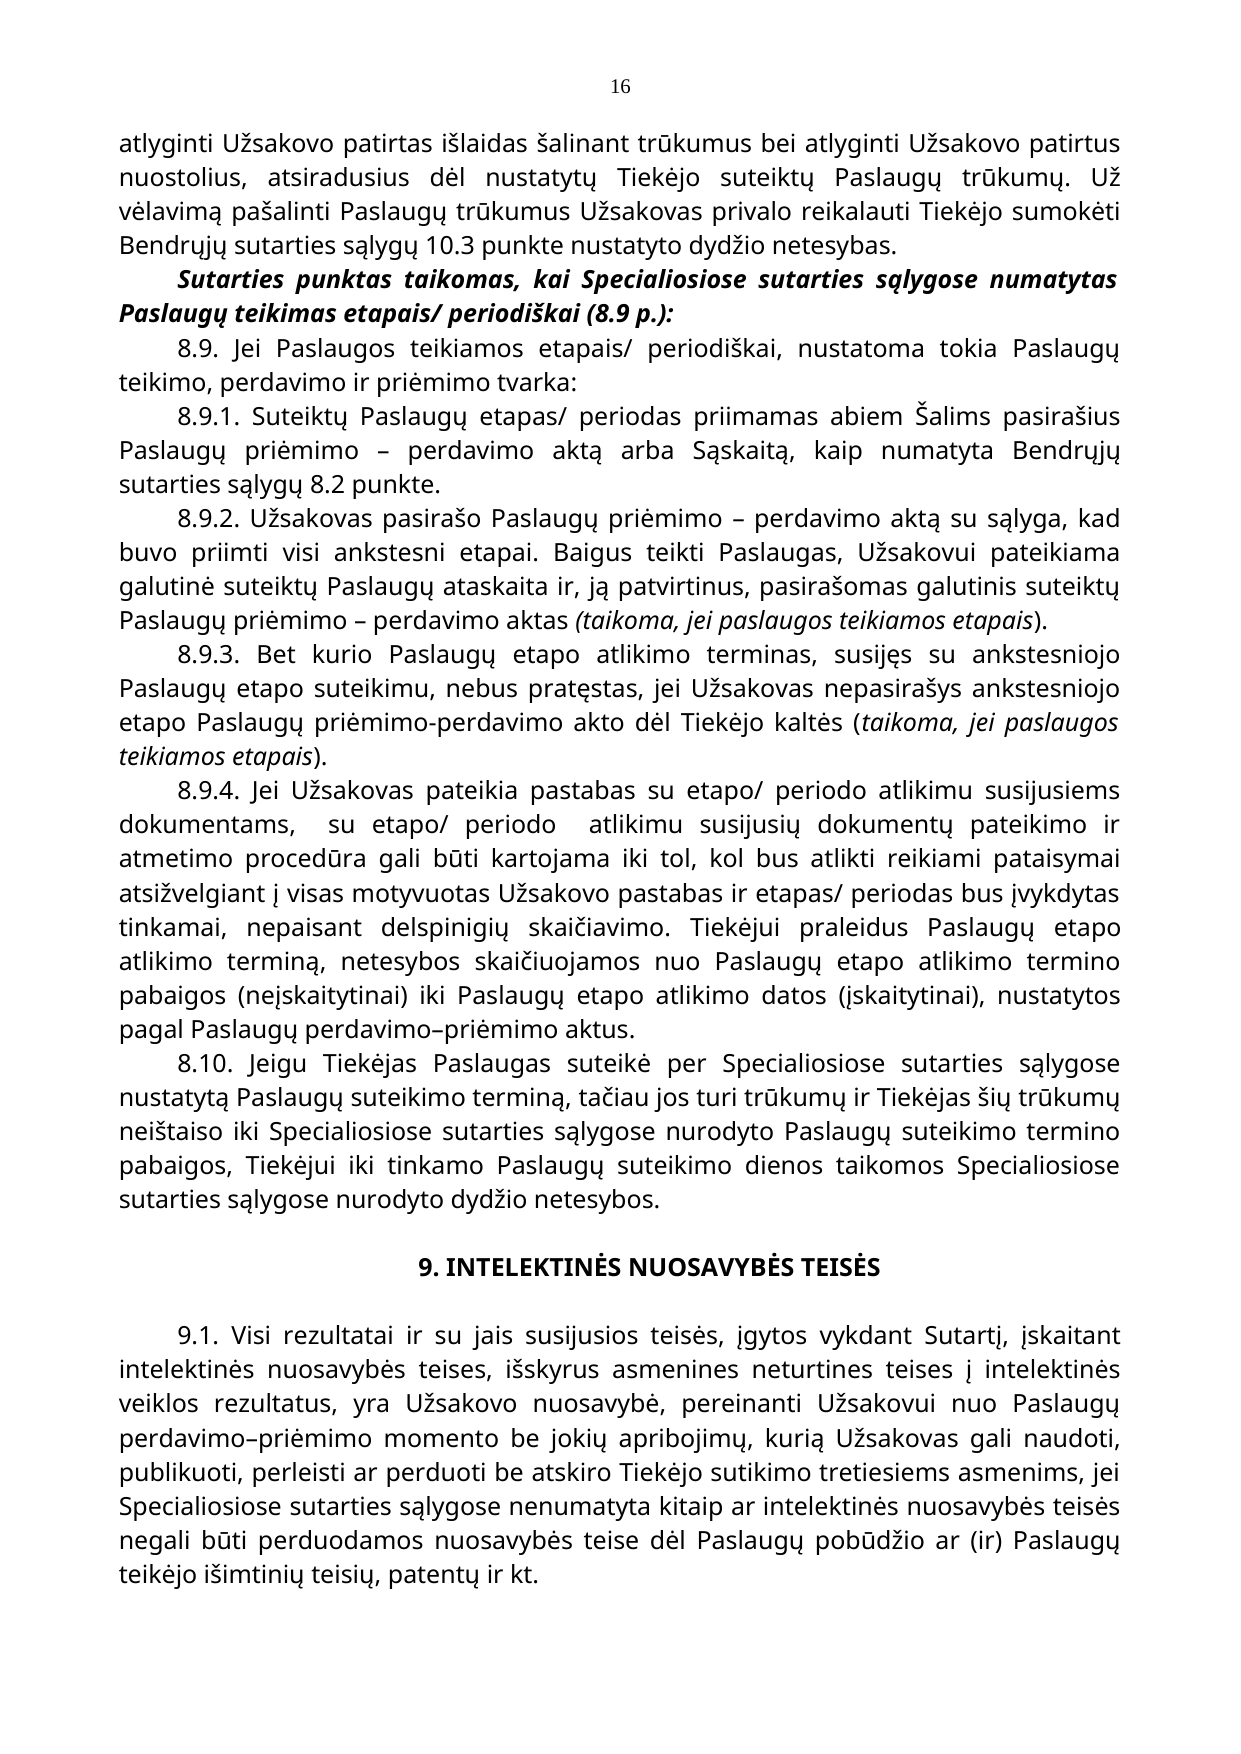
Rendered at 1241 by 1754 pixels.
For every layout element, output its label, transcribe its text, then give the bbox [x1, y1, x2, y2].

text Sutarties punktas taikomas, kai Specialiosiose sutarties sąlygose numatytas Paslaugų teikimas etapais/ periodiškai (8.9 p.): [118, 262, 1122, 330]
text 9. INTELEKTINĖS NUOSAVYBĖS TEISĖS [118, 1250, 1122, 1284]
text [118, 126, 1122, 262]
text 8.9.1. Suteiktų Paslaugų etapas/ periodas priimamas abiem Šalims pasirašius Paslaugų priėmimo – perdavimo aktą arba Sąskaitą, kaip numatyta Bendrųjų sutarties sąlygų 8.2 punkte. [118, 398, 1122, 501]
text 8.9.2. Užsakovas pasirašo Paslaugų priėmimo – perdavimo aktą su sąlyga, kad buvo priimti visi ankstesni etapai. Baigus teikti Paslaugas, Užsakovui pateikiama galutinė suteiktų Paslaugų ataskaita ir, ją patvirtinus, pasirašomas galutinis suteiktų Paslaugų priėmimo – perdavimo aktas (taikoma, jei paslaugos teikiamos etapais). [118, 501, 1122, 637]
text 8.9.4. Jei Užsakovas pateikia pastabas su etapo/ periodo atlikimu susijusiems dokumentams, su etapo/ periodo atlikimu susijusių dokumentų pateikimo ir atmetimo procedūra gali būti kartojama iki tol, kol bus atlikti reikiami pataisymai atsižvelgiant į visas motyvuotas Užsakovo pastabas ir etapas/ periodas bus įvykdytas tinkamai, nepaisant delspinigių skaičiavimo. Tiekėjui praleidus Paslaugų etapo atlikimo terminą, netesybos skaičiuojamos nuo Paslaugų etapo atlikimo termino pabaigos (neįskaitytinai) iki Paslaugų etapo atlikimo datos (įskaitytinai), nustatytos pagal Paslaugų perdavimo–priėmimo aktus. [118, 773, 1122, 1046]
text 9.1. Visi rezultatai ir su jais susijusios teisės, įgytos vykdant Sutartį, įskaitant intelektinės nuosavybės teises, išskyrus asmenines neturtines teises į intelektinės veiklos rezultatus, yra Užsakovo nuosavybė, pereinanti Užsakovui nuo Paslaugų perdavimo–priėmimo momento be jokių apribojimų, kurią Užsakovas gali naudoti, publikuoti, perleisti ar perduoti be atskiro Tiekėjo sutikimo tretiesiems asmenims, jei Specialiosiose sutarties sąlygose nenumatyta kitaip ar intelektinės nuosavybės teisės negali būti perduodamos nuosavybės teise dėl Paslaugų pobūdžio ar (ir) Paslaugų teikėjo išimtinių teisių, patentų ir kt. [118, 1318, 1122, 1591]
text 8.10. Jeigu Tiekėjas Paslaugas suteikė per Specialiosiose sutarties sąlygose nustatytą Paslaugų suteikimo terminą, tačiau jos turi trūkumų ir Tiekėjas šių trūkumų neištaiso iki Specialiosiose sutarties sąlygose nurodyto Paslaugų suteikimo termino pabaigos, Tiekėjui iki tinkamo Paslaugų suteikimo dienos taikomos Specialiosiose sutarties sąlygose nurodyto dydžio netesybos. [118, 1046, 1122, 1216]
text 8.9.3. Bet kurio Paslaugų etapo atlikimo terminas, susijęs su ankstesniojo Paslaugų etapo suteikimu, nebus pratęstas, jei Užsakovas nepasirašys ankstesniojo etapo Paslaugų priėmimo-perdavimo akto dėl Tiekėjo kaltės (taikoma, jei paslaugos teikiamos etapais). [118, 637, 1122, 773]
text 8.9. Jei Paslaugos teikiamos etapais/ periodiškai, nustatoma tokia Paslaugų teikimo, perdavimo ir priėmimo tvarka: [118, 330, 1122, 398]
